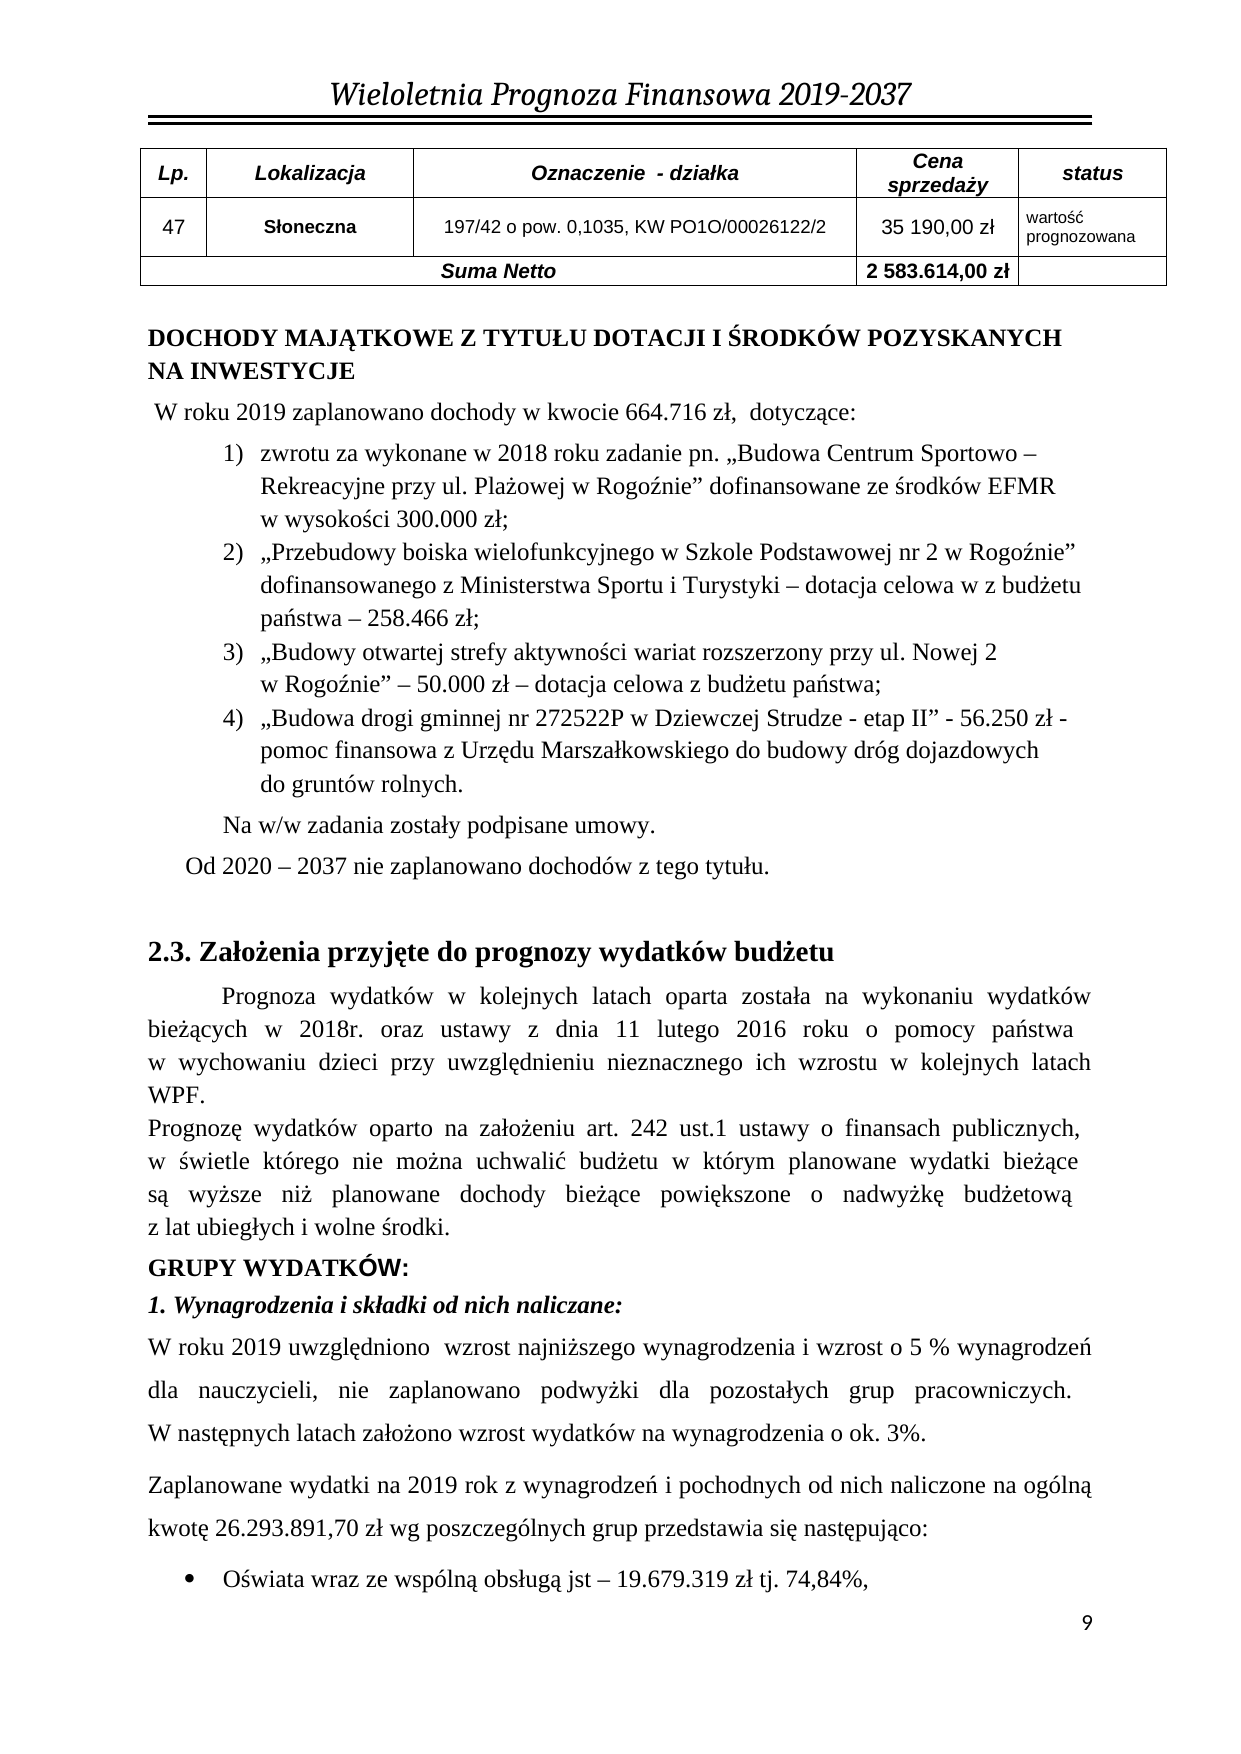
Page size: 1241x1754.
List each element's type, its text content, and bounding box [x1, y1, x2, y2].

list „Budowy otwartej strefy aktywności wariat rozszerzony przy ul. Nowej 2 w Rogoźnie” – 50.000 zł – dotacja celowa z budżetu państwa; [223, 637, 1092, 698]
table_cell wartość prognozowana [1019, 198, 1166, 256]
text Na w/w zadania zostały podpisane umowy. [223, 810, 1092, 839]
table_cell 197/42 o pow. 0,1035, KW PO1O/00026122/2 [414, 198, 856, 256]
text GRUPY WYDATKÓW: [148, 1253, 1092, 1282]
table_cell [1019, 257, 1166, 285]
table_header Lp. [141, 149, 206, 197]
text Prognoza wydatków w kolejnych latach oparta została na wykonaniu wydatków bieżących w 2018r. oraz ustawy z dnia 11 lutego 2016 roku o pomocy państwa w wychowaniu dzieci przy uwzględnieniu nieznacznego ich wzrostu w kolejnych latach WPF. Prognozę wydatków oparto na założeniu art. 242 ust.1 ustawy o finansach publicznych, w świetle którego nie można uchwalić budżetu w którym planowane wydatki bieżące są wyższe niż planowane dochody bieżące powiększone o nadwyżkę budżetową z lat ubiegłych i wolne środki. [148, 981, 1092, 1241]
table_header status [1019, 149, 1166, 197]
table_header Cena sprzedaży [857, 149, 1018, 197]
text Od 2020 – 2037 nie zaplanowano dochodów z tego tytułu. [185, 851, 1092, 880]
table_cell 35 190,00 zł [857, 198, 1018, 256]
text W roku 2019 zaplanowano dochody w kwocie 664.716 zł, dotyczące: [148, 397, 1092, 426]
text 1. Wynagrodzenia i składki od nich naliczane: [148, 1291, 1092, 1319]
table_cell Słoneczna [207, 198, 413, 256]
table_cell Suma Netto [141, 257, 856, 285]
text 2.3. Założenia przyjęte do prognozy wydatków budżetu [148, 934, 1092, 968]
table_header Lokalizacja [207, 149, 413, 197]
text Zaplanowane wydatki na 2019 rok z wynagrodzeń i pochodnych od nich naliczone na ogólną kwotę 26.293.891,70 zł wg poszczególnych grup przedstawia się następująco: [148, 1470, 1092, 1542]
text W roku 2019 uwzględniono wzrost najniższego wynagrodzenia i wzrost o 5 % wynagrodzeń dla nauczycieli, nie zaplanowano podwyżki dla pozostałych grup pracowniczych. W następnych latach założono wzrost wydatków na wynagrodzenia o ok. 3%. [148, 1332, 1092, 1447]
table_header Oznaczenie - działka [414, 149, 856, 197]
list zwrotu za wykonane w 2018 roku zadanie pn. „Budowa Centrum Sportowo – Rekreacyjne przy ul. Plażowej w Rogoźnie” dofinansowane ze środków EFMR w wysokości 300.000 zł; [223, 438, 1092, 533]
list „Budowa drogi gminnej nr 272522P w Dziewczej Strudze - etap II” - 56.250 zł - pomoc finansowa z Urzędu Marszałkowskiego do budowy dróg dojazdowych do gruntów rolnych. [223, 703, 1092, 797]
table_cell 47 [141, 198, 206, 256]
list „Przebudowy boiska wielofunkcyjnego w Szkole Podstawowej nr 2 w Rogoźnie” dofinansowanego z Ministerstwa Sportu i Turystyki – dotacja celowa w z budżetu państwa – 258.466 zł; [223, 537, 1092, 632]
text DOCHODY MAJĄTKOWE Z TYTUŁU DOTACJI I ŚRODKÓW POZYSKANYCH NA INWESTYCJE [148, 323, 1092, 384]
list Oświata wraz ze wspólną obsługą jst – 19.679.319 zł tj. 74,84%, [185, 1564, 1092, 1593]
table_cell 2 583.614,00 zł [857, 257, 1018, 285]
